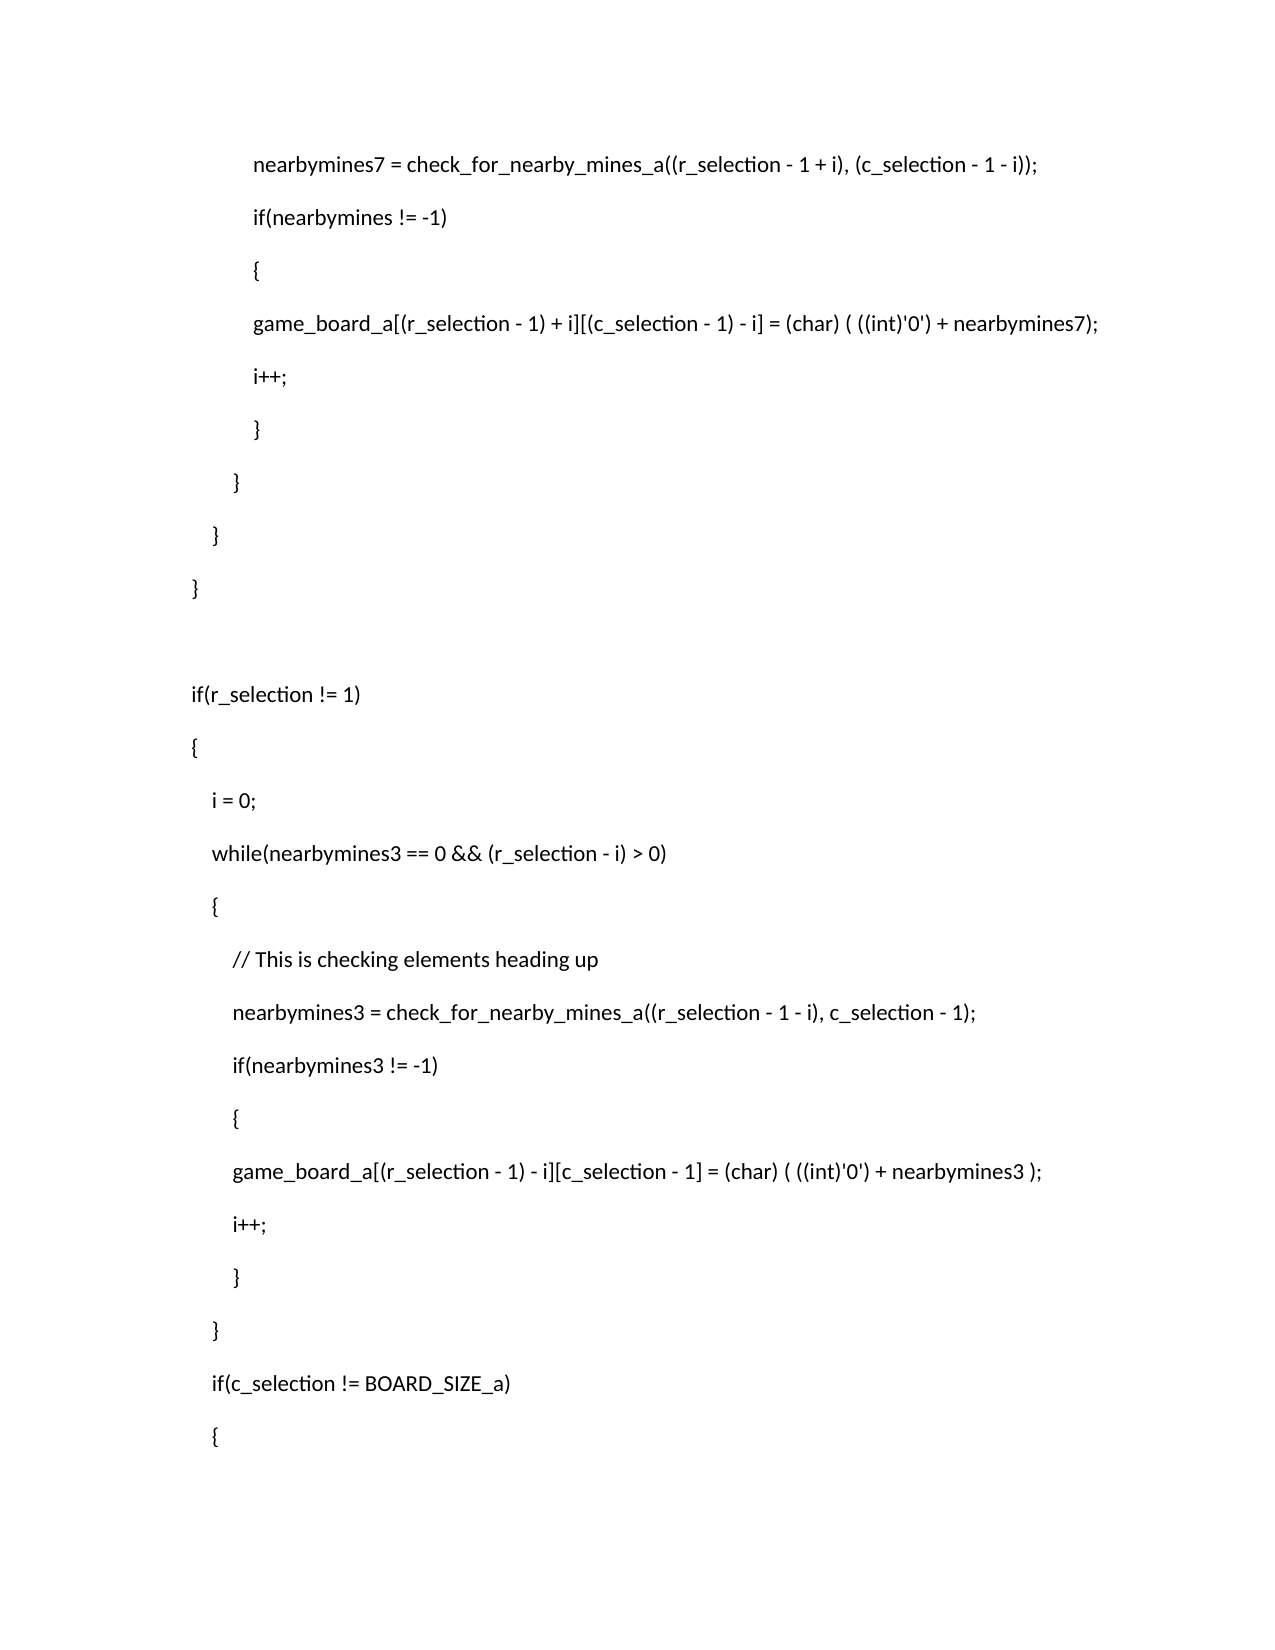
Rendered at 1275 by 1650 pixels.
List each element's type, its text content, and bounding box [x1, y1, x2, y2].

text i++; [150, 1210, 1125, 1238]
text i++; [150, 362, 1125, 390]
text while(nearbymines3 == 0 && (r_selection - i) > 0) [150, 839, 1125, 867]
text game_board_a[(r_selection - 1) - i][c_selection - 1] = (char) ( ((int)'0') + nearbymines3 ); [150, 1157, 1125, 1185]
text { [150, 256, 1125, 284]
text } [150, 415, 1125, 443]
text if(c_selection != BOARD_SIZE_a) [150, 1369, 1125, 1397]
text { [150, 1104, 1125, 1132]
text { [150, 892, 1125, 920]
text } [150, 521, 1125, 549]
text } [150, 468, 1125, 496]
text nearbymines3 = check_for_nearby_mines_a((r_selection - 1 - i), c_selection - 1); [150, 998, 1125, 1026]
text } [150, 574, 1125, 602]
text // This is checking elements heading up [150, 945, 1125, 973]
text game_board_a[(r_selection - 1) + i][(c_selection - 1) - i] = (char) ( ((int)'0') + nearbymines7); [150, 309, 1125, 337]
text i = 0; [150, 786, 1125, 814]
text { [150, 1422, 1125, 1451]
text if(nearbymines3 != -1) [150, 1051, 1125, 1079]
text } [150, 1316, 1125, 1344]
text if(nearbymines != -1) [150, 203, 1125, 231]
text nearbymines7 = check_for_nearby_mines_a((r_selection - 1 + i), (c_selection - 1 - i)); [150, 150, 1125, 178]
text } [150, 1263, 1125, 1291]
text { [150, 733, 1125, 761]
text if(r_selection != 1) [150, 680, 1125, 708]
